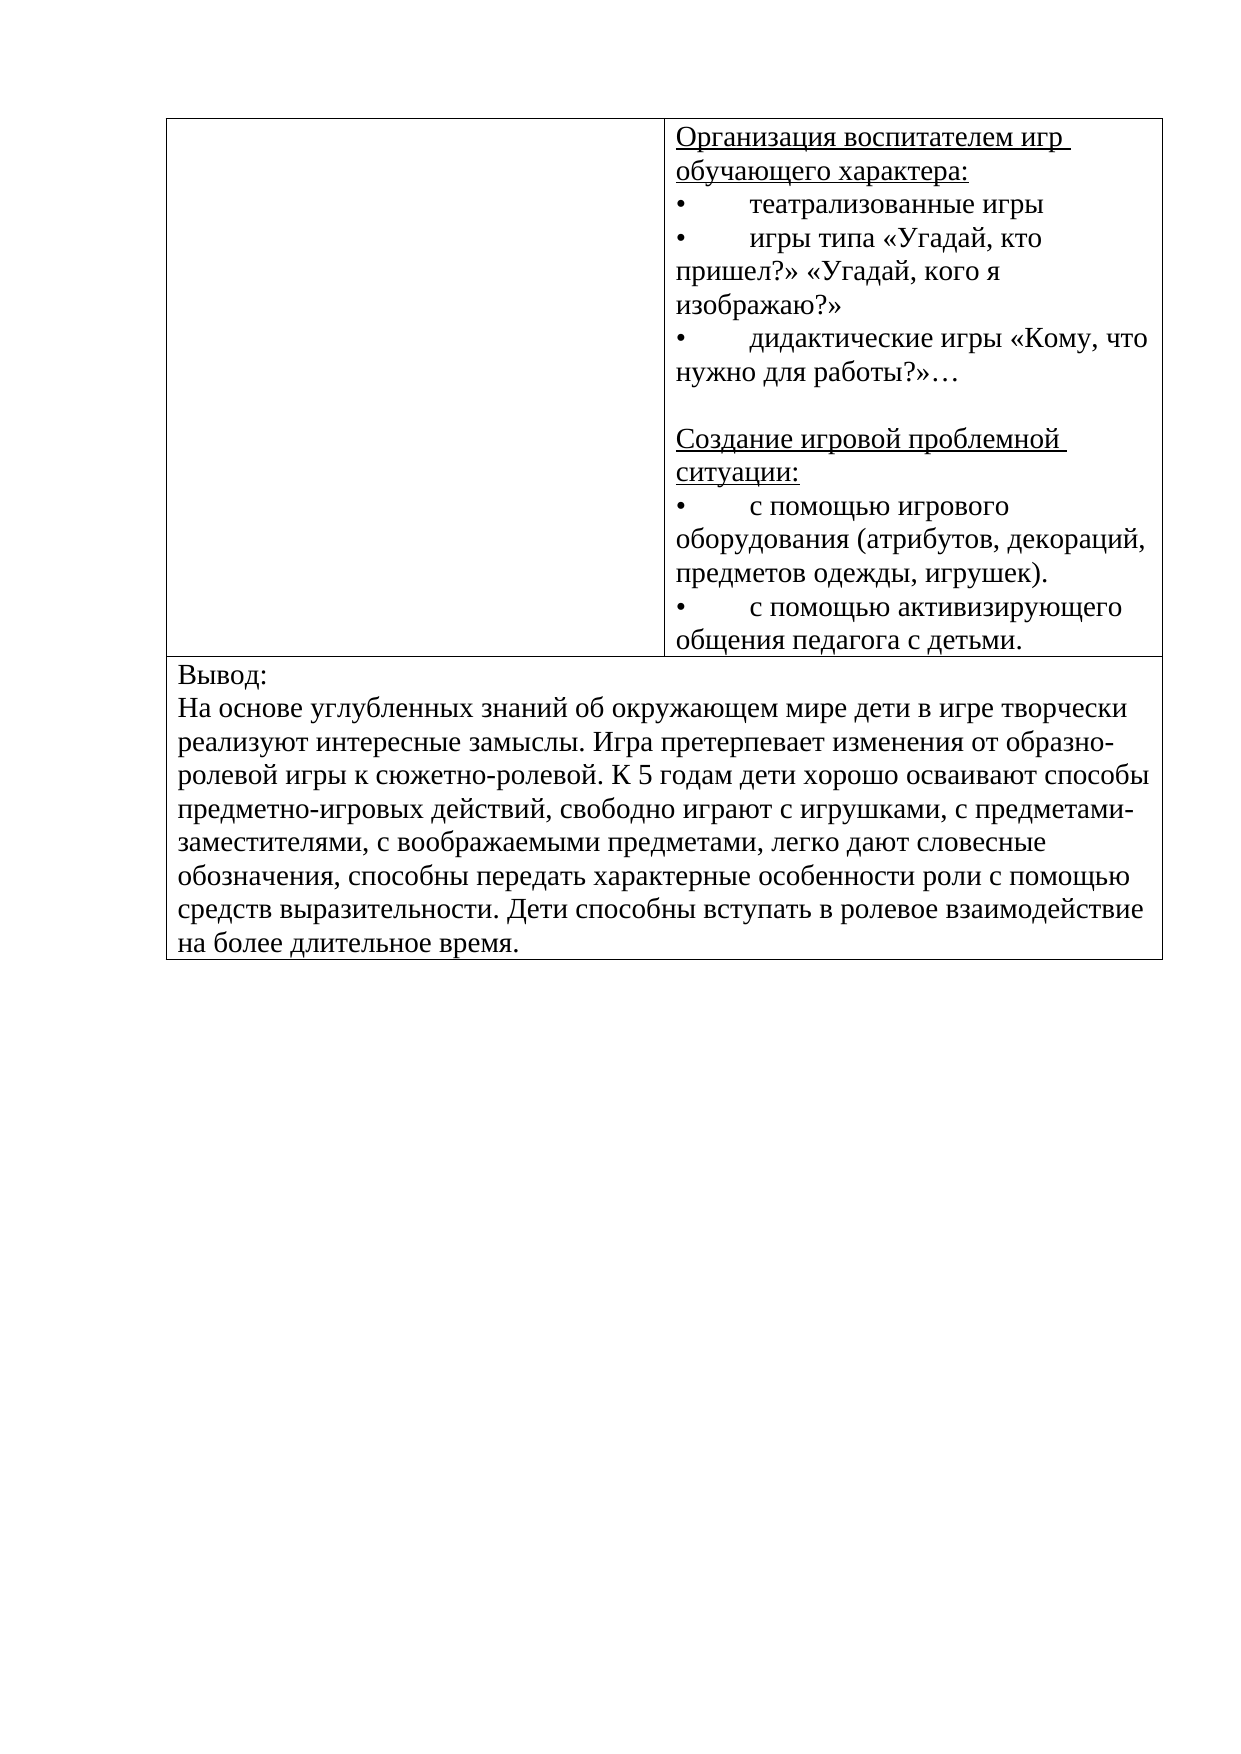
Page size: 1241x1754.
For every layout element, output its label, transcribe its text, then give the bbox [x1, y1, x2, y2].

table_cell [167, 119, 664, 656]
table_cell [665, 119, 1162, 656]
table_cell Вывод: На основе углубленных знаний об окружающем мире дети в игре творчески реализуют интересные замыслы. Игра претерпевает изменения от образно-ролевой игры к сюжетно-ролевой. К 5 годам дети хорошо осваивают способы предметно-игровых действий, свободно играют с игрушками, с предметами-заместителями, с воображаемыми предметами, легко дают словесные обозначения, способны передать характерные особенности роли с помощью средств выразительности. Дети способны вступать в ролевое взаимодействие на более длительное время. [167, 657, 1162, 959]
